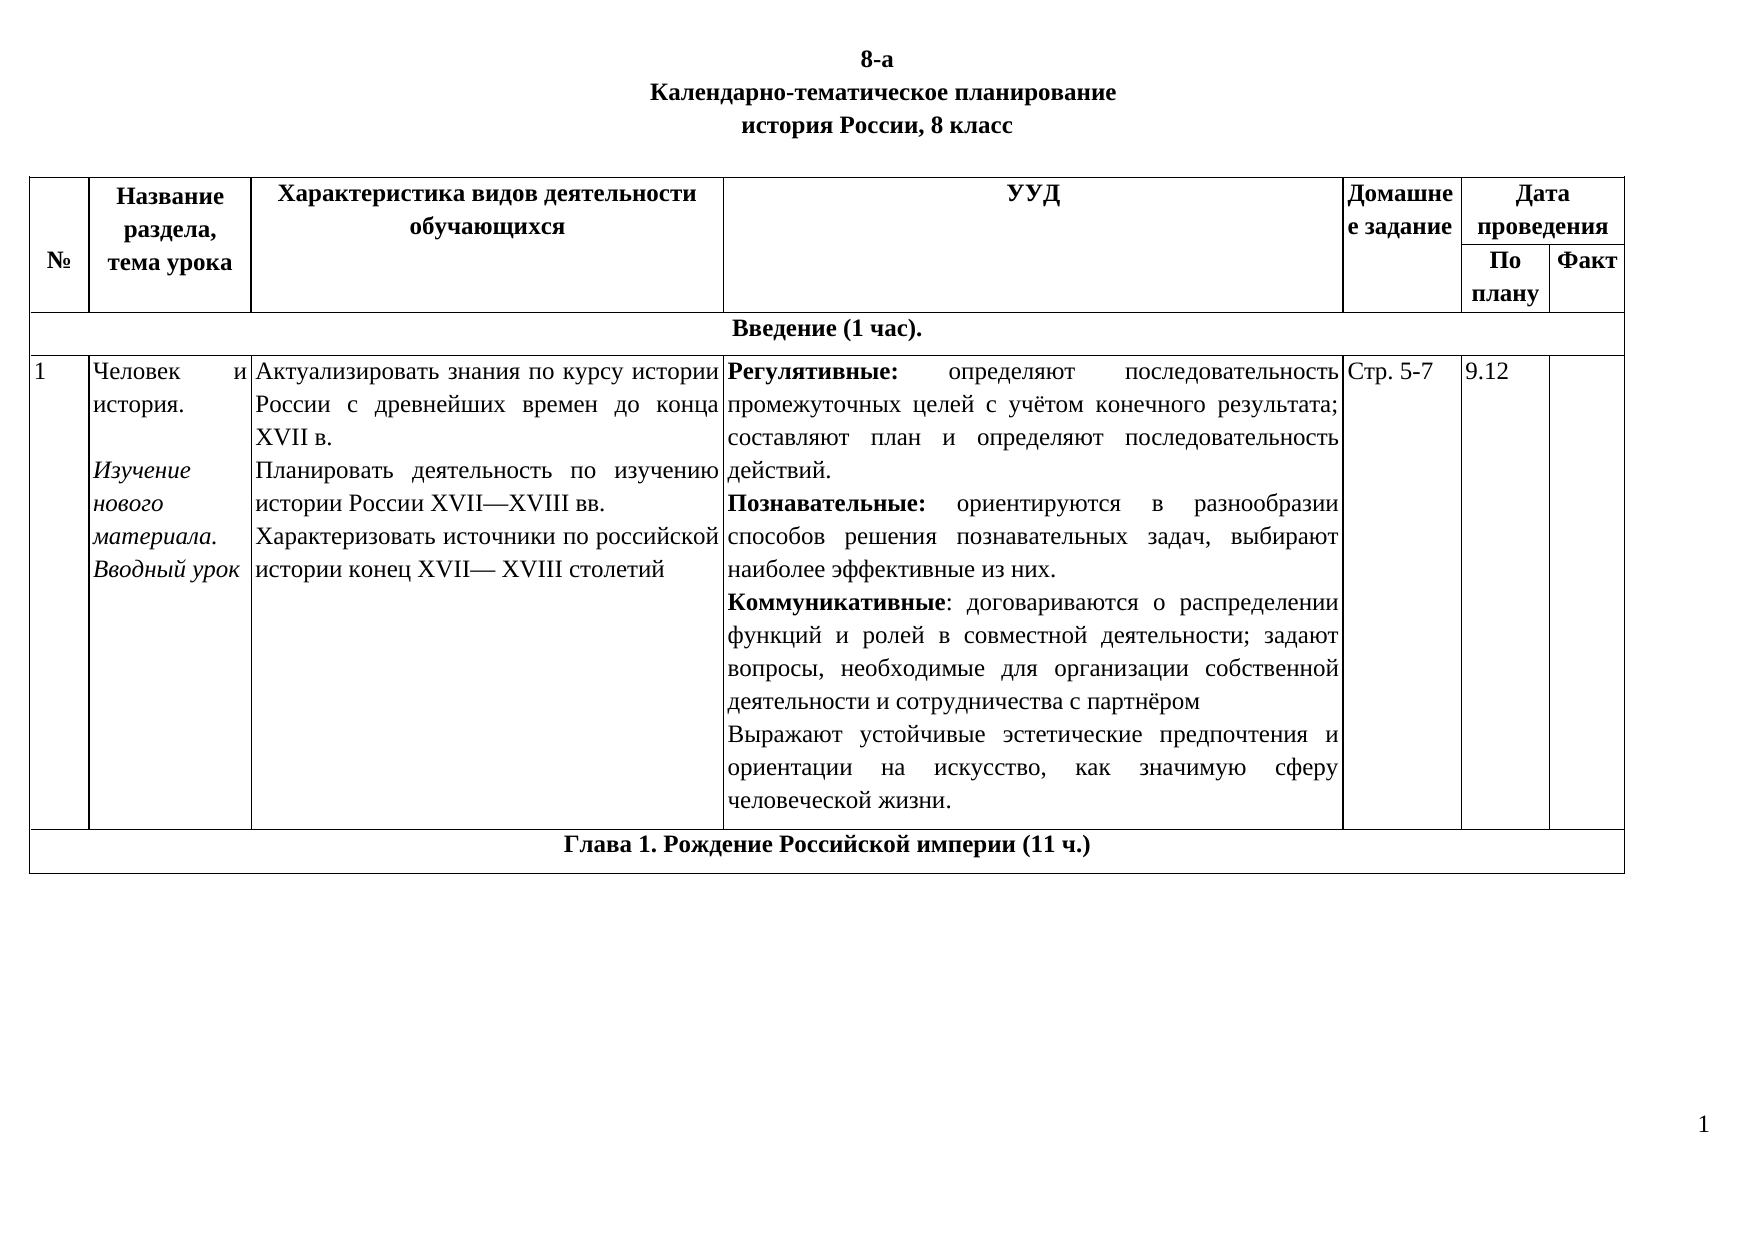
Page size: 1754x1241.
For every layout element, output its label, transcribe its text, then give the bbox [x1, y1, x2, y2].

table_cell Глава 1. Рождение Российской империи (11 ч.) [30, 830, 1624, 873]
table_cell Стр. 5-7 [1344, 356, 1461, 828]
text история России, 8 класс [44, 110, 1709, 139]
table_header [30, 178, 88, 244]
table_cell № [30, 244, 88, 312]
table_cell Факт [1550, 245, 1624, 312]
table_cell Актуализировать знания по курсу истории России с древнейших времен до конца XVII в. Планировать деятельность по изучению истории России XVII—XVIII вв. Характеризовать источники по российской истории конец XVII— XVIII столетий [252, 356, 723, 828]
table_header Характеристика видов деятельности обучающихся [252, 178, 723, 312]
table_header Дата проведения [1462, 178, 1624, 244]
table_header УУД [724, 178, 1342, 312]
table_cell 1 [30, 356, 88, 828]
text Календарно-тематическое планирование [44, 77, 1709, 106]
table_header Домашнее задание [1344, 178, 1461, 312]
table_cell Введение (1 час). [30, 313, 1624, 355]
table_cell 9.12 [1462, 356, 1549, 828]
table_cell По плану [1462, 245, 1549, 312]
table_header Название раздела, тема урока [90, 178, 250, 312]
table_cell Человек и история. Изучение нового материала. Вводный урок [90, 356, 251, 828]
text 8-а [44, 44, 1709, 73]
table_cell [1550, 356, 1624, 828]
